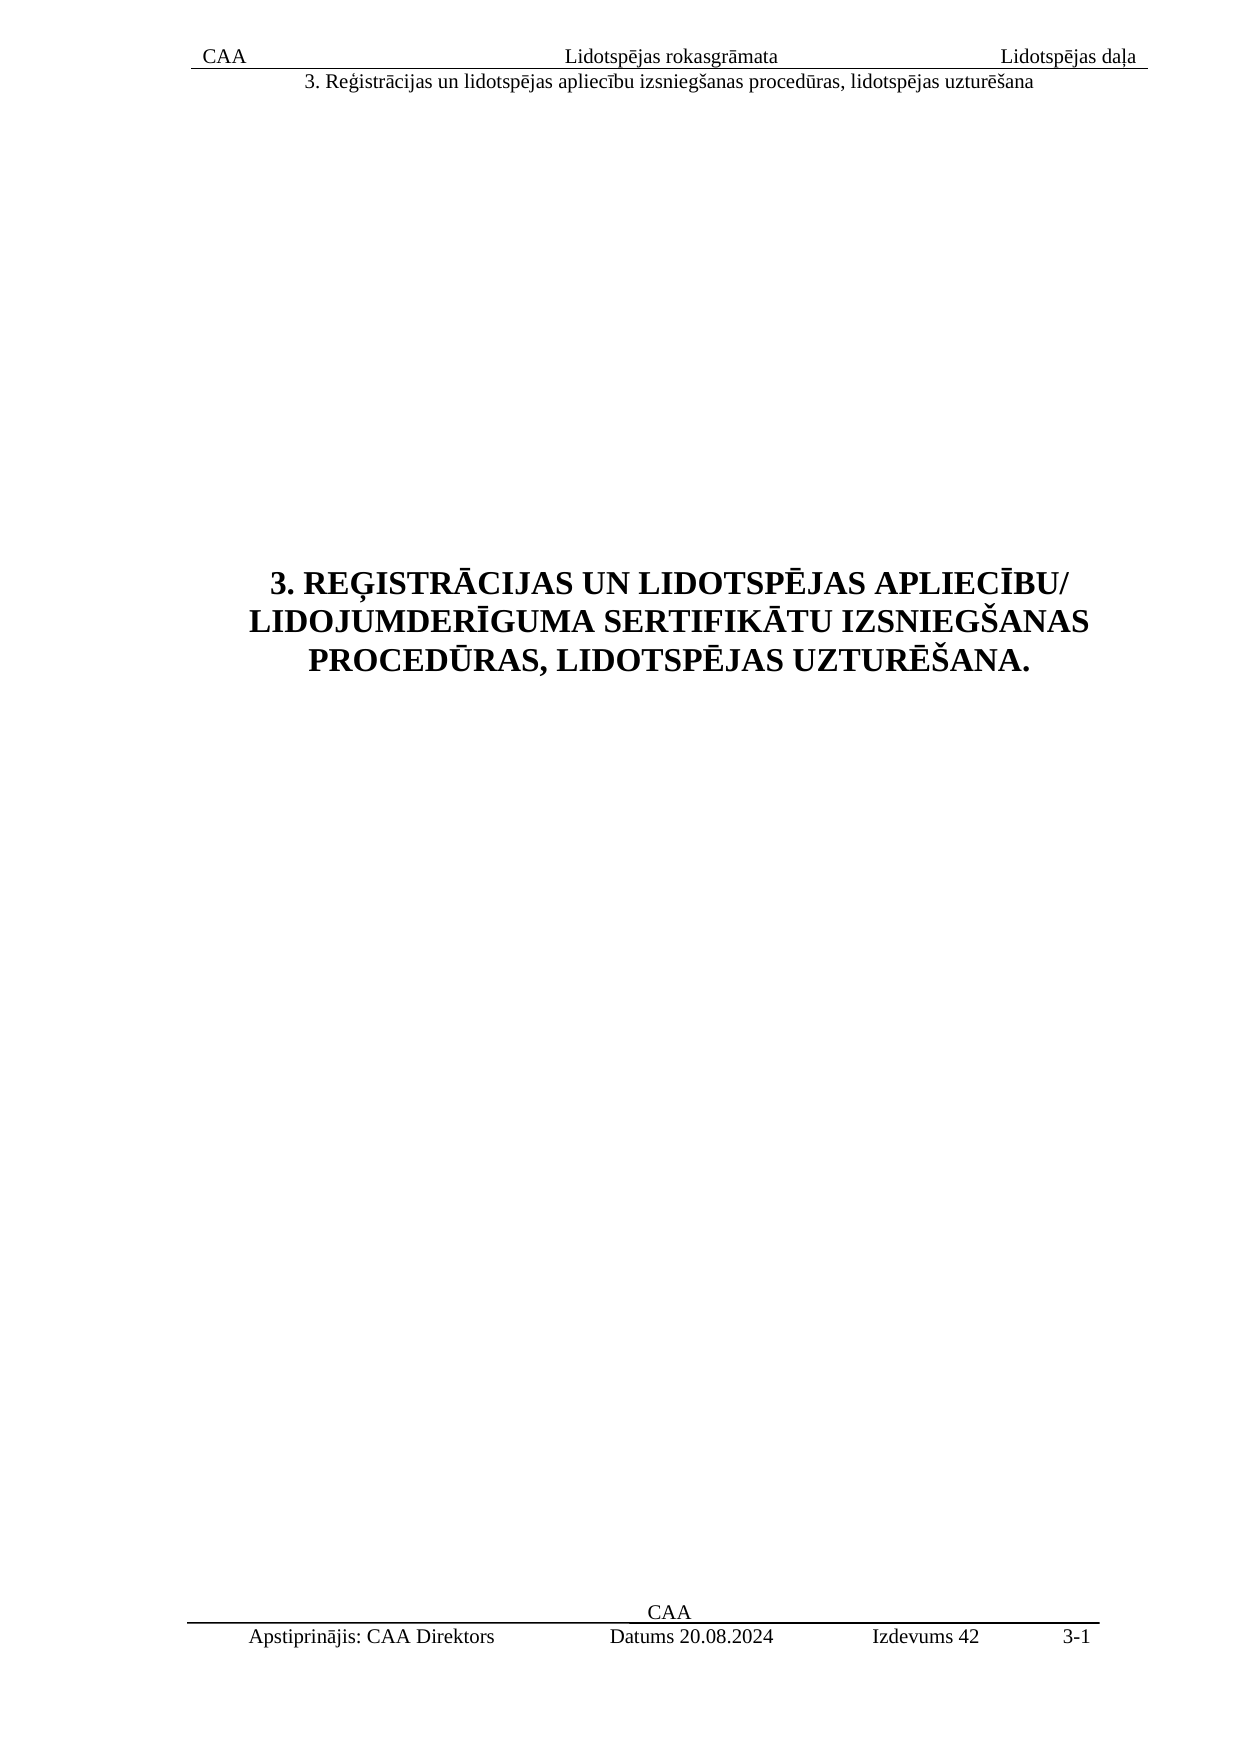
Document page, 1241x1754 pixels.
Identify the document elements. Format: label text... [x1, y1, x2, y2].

text 3. Reģistrācijas un lidotspējas apliecību/ LIDOJUMDERīguma sertifikātu izsniegšanas procedūras, lidotspējas uzturēšana. [187, 563, 1152, 678]
